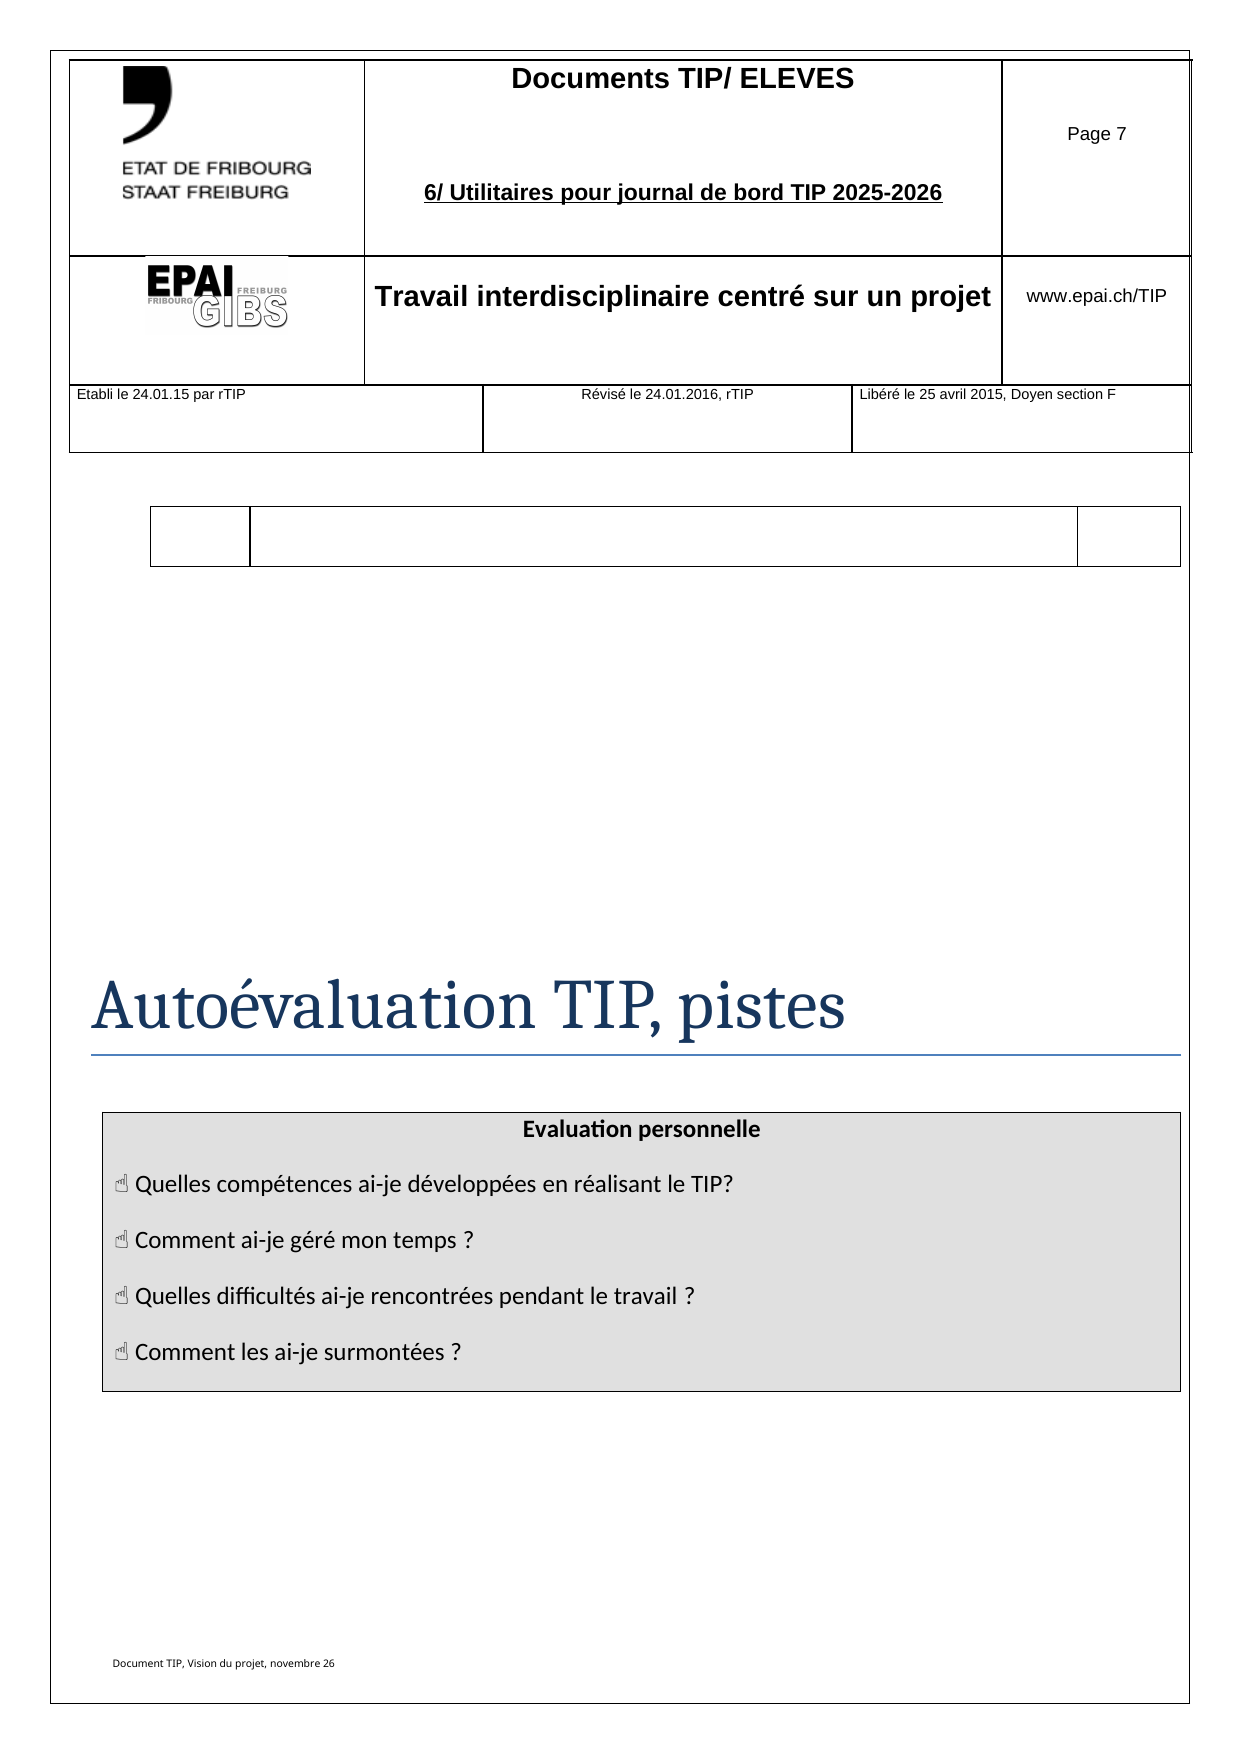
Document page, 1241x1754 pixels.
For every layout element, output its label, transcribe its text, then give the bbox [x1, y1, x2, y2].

picture [122, 66, 311, 200]
table_header Evaluation personnelle Quelles compétences ai-je développées en réalisant le TIP? Comment ai-je géré mon temps ? Quelles difficultés ai-je rencontrées pendant le travail ? Comment les ai-je surmontées ? [103, 1113, 1180, 1391]
table_cell [1078, 507, 1180, 566]
table_cell [251, 507, 1077, 566]
table_cell [151, 507, 249, 566]
picture [145, 256, 289, 335]
title Autoévaluation TIP, pistes [91, 964, 1181, 1054]
